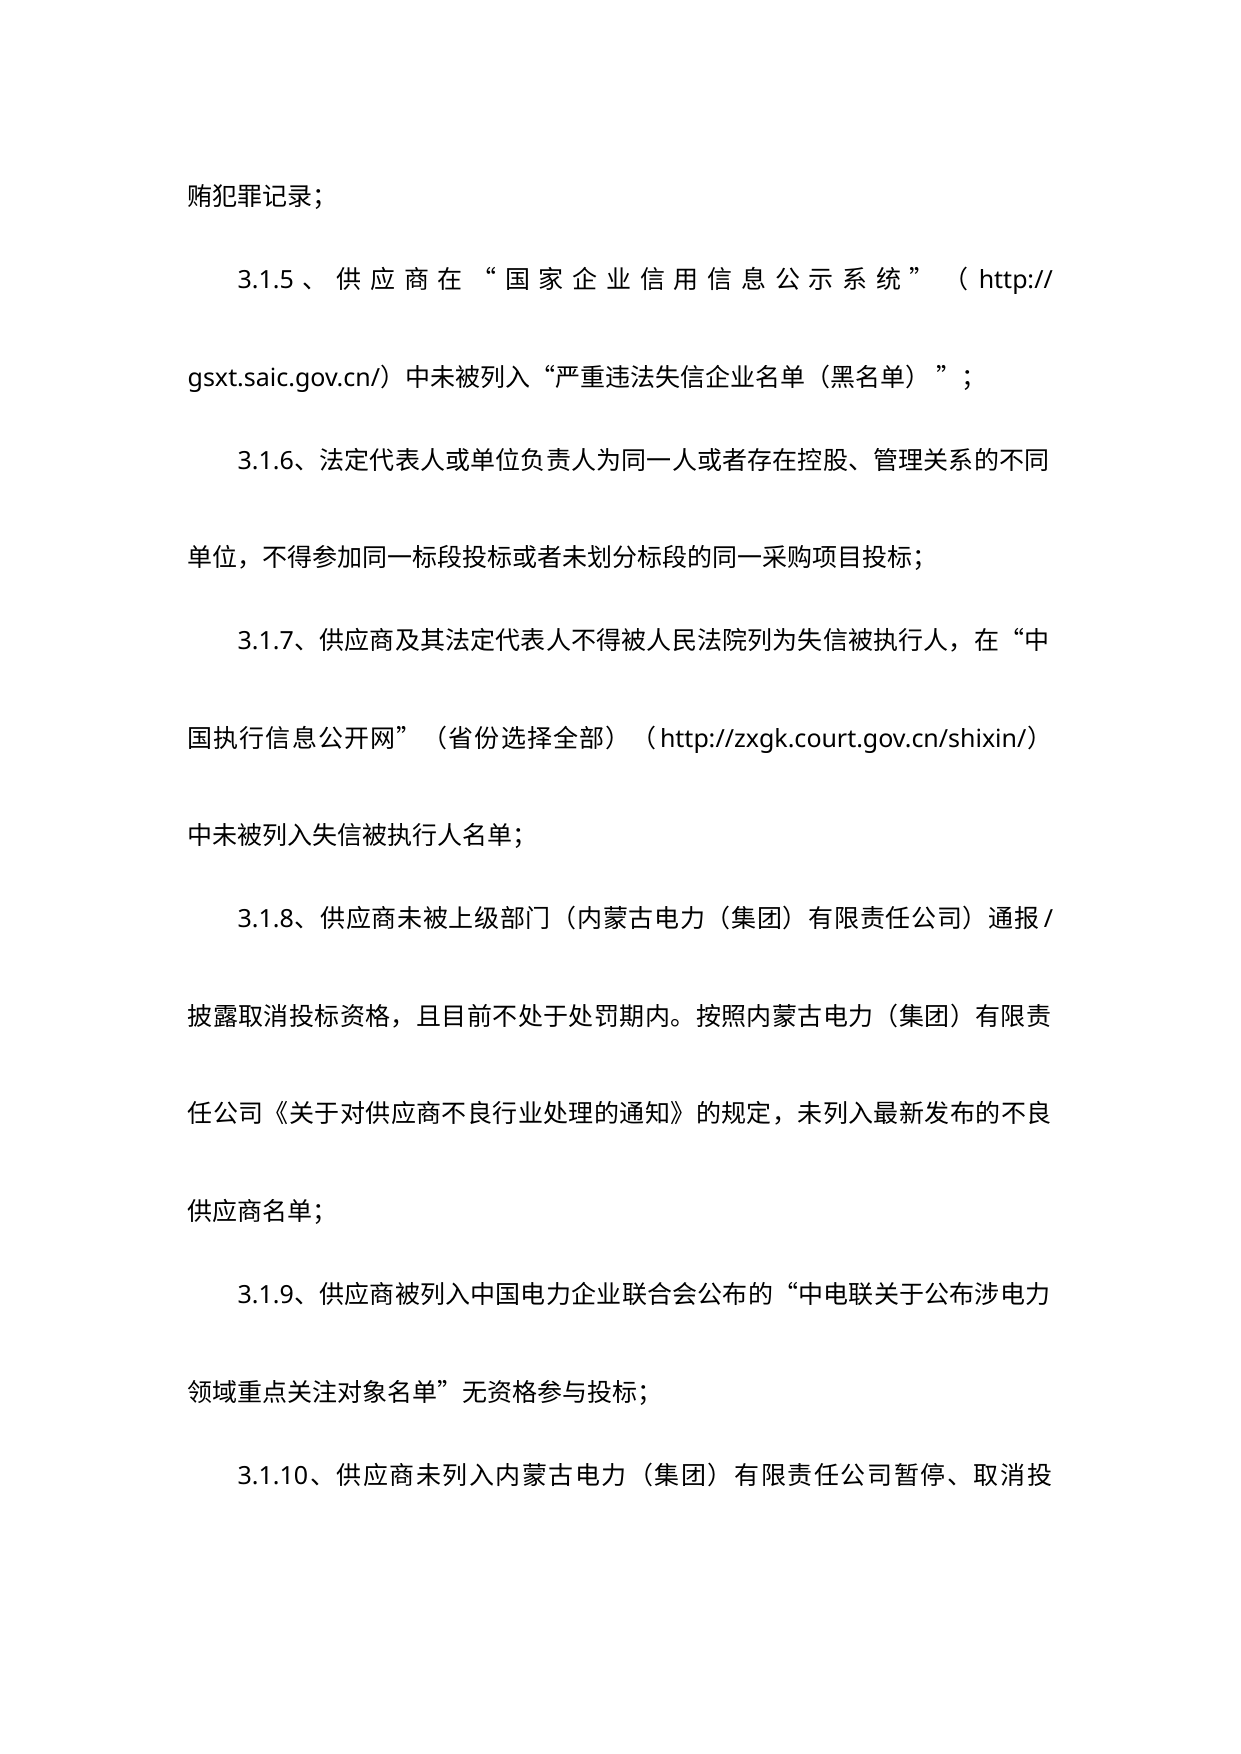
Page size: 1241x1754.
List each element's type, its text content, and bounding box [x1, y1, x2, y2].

text 3.1.7、供应商及其法定代表人不得被人民法院列为失信被执行人，在“中国执行信息公开网”（省份选择全部）（http://zxgk.court.gov.cn/shixin/）中未被列入失信被执行人名单； [187, 606, 1053, 866]
text 3.1.9、供应商被列入中国电力企业联合会公布的“中电联关于公布涉电力领域重点关注对象名单”无资格参与投标； [187, 1260, 1053, 1423]
text 3.1.6、法定代表人或单位负责人为同一人或者存在控股、管理关系的不同单位，不得参加同一标段投标或者未划分标段的同一采购项目投标； [187, 426, 1053, 588]
text 3.1.8、供应商未被上级部门（内蒙古电力（集团）有限责任公司）通报/披露取消投标资格，且目前不处于处罚期内。按照内蒙古电力（集团）有限责任公司《关于对供应商不良行业处理的通知》的规定，未列入最新发布的不良供应商名单； [187, 884, 1053, 1242]
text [187, 1441, 1053, 1506]
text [187, 162, 1053, 227]
text 3.1.5、供应商在“国家企业信用信息公示系统”（http://gsxt.saic.gov.cn/）中未被列入“严重违法失信企业名单（黑名单） ”； [187, 245, 1053, 408]
